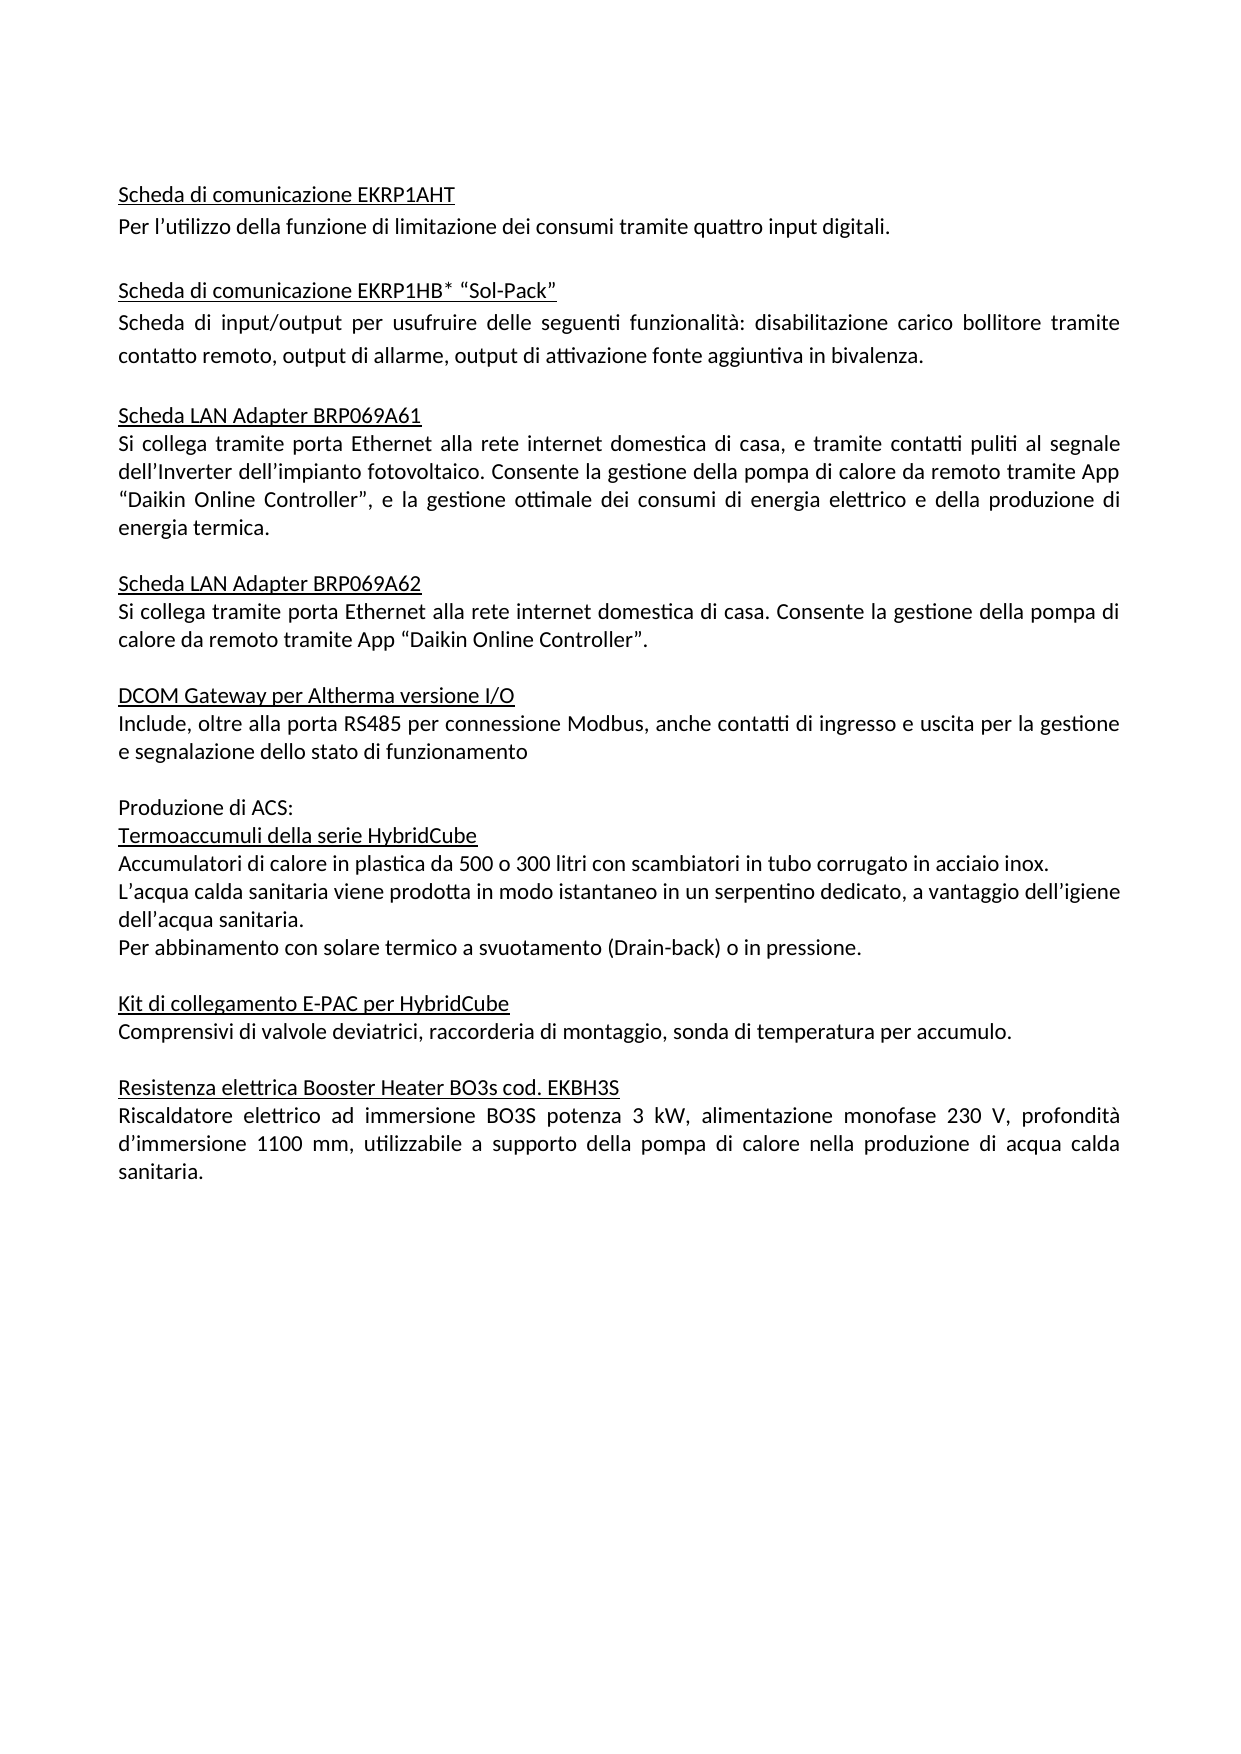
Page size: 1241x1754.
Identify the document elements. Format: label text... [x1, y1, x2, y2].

text Resistenza elettrica Booster Heater BO3s cod. EKBH3S [118, 1073, 1122, 1101]
text Include, oltre alla porta RS485 per connessione Modbus, anche contatti di ingresso e uscita per la gestione e segnalazione dello stato di funzionamento [118, 709, 1122, 765]
text Per abbinamento con solare termico a svuotamento (Drain-back) o in pressione. [118, 933, 1122, 961]
text Produzione di ACS: [118, 793, 1122, 821]
text Scheda di input/output per usufruire delle seguenti funzionalità: disabilitazione carico bollitore tramite contatto remoto, output di allarme, output di attivazione fonte aggiuntiva in bivalenza. [118, 308, 1122, 369]
text Termoaccumuli della serie HybridCube [118, 821, 1122, 849]
text DCOM Gateway per Altherma versione I/O [118, 681, 1122, 709]
text Scheda LAN Adapter BRP069A61 [118, 401, 1122, 429]
text Accumulatori di calore in plastica da 500 o 300 litri con scambiatori in tubo corrugato in acciaio inox. [118, 849, 1122, 877]
text Scheda di comunicazione EKRP1AHT [118, 180, 1122, 208]
text Comprensivi di valvole deviatrici, raccorderia di montaggio, sonda di temperatura per accumulo. [118, 1017, 1122, 1045]
text L’acqua calda sanitaria viene prodotta in modo istantaneo in un serpentino dedicato, a vantaggio dell’igiene dell’acqua sanitaria. [118, 877, 1122, 933]
text Scheda LAN Adapter BRP069A62 [118, 569, 1122, 597]
text Kit di collegamento E-PAC per HybridCube [118, 989, 1122, 1017]
text Per l’utilizzo della funzione di limitazione dei consumi tramite quattro input digitali. [118, 212, 1122, 240]
text Riscaldatore elettrico ad immersione BO3S potenza 3 kW, alimentazione monofase 230 V, profondità d’immersione 1100 mm, utilizzabile a supporto della pompa di calore nella produzione di acqua calda sanitaria. [118, 1101, 1122, 1186]
text Si collega tramite porta Ethernet alla rete internet domestica di casa, e tramite contatti puliti al segnale dell’Inverter dell’impianto fotovoltaico. Consente la gestione della pompa di calore da remoto tramite App “Daikin Online Controller”, e la gestione ottimale dei consumi di energia elettrico e della produzione di energia termica. [118, 429, 1122, 541]
text Si collega tramite porta Ethernet alla rete internet domestica di casa. Consente la gestione della pompa di calore da remoto tramite App “Daikin Online Controller”. [118, 597, 1122, 653]
text Scheda di comunicazione EKRP1HB* “Sol-Pack” [118, 276, 1122, 304]
